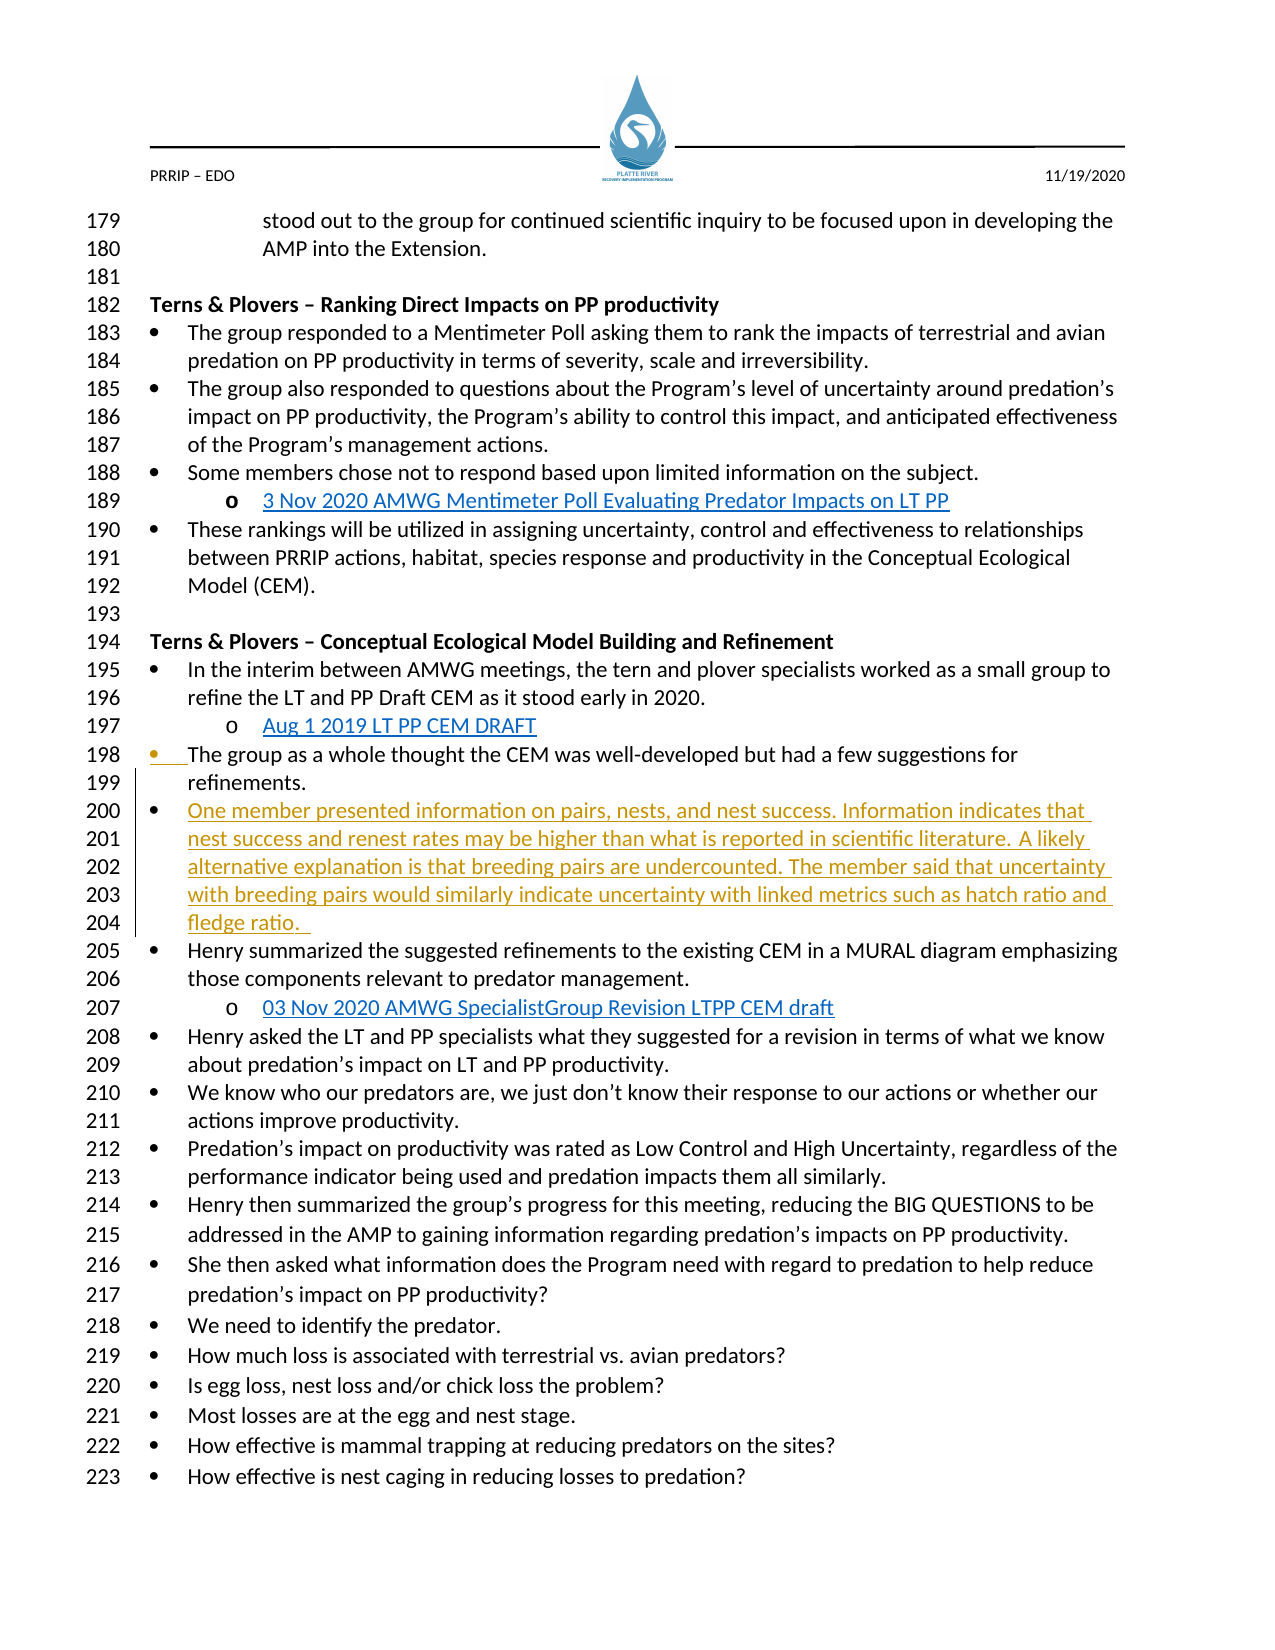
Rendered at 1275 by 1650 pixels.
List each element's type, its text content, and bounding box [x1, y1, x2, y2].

list Henry then summarized the group’s progress for this meeting, reducing the BIG QUESTIONS to be addressed in the AMP to gaining information regarding predation’s impacts on PP productivity. [150, 1190, 1125, 1248]
list In the interim between AMWG meetings, the tern and plover specialists worked as a small group to refine the LT and PP Draft CEM as it stood early in 2020. [150, 655, 1125, 711]
list Henry summarized the suggested refinements to the existing CEM in a MURAL diagram emphasizing those components relevant to predator management. [150, 937, 1125, 993]
list We need to identify the predator. [150, 1311, 1125, 1339]
list We know who our predators are, we just don’t know their response to our actions or whether our actions improve productivity. [150, 1078, 1125, 1134]
text Terns & Plovers – Conceptual Ecological Model Building and Refinement [150, 627, 1125, 655]
text Terns & Plovers – Ranking Direct Impacts on PP productivity [150, 290, 1125, 318]
list How effective is mammal trapping at reducing predators on the sites? [150, 1432, 1125, 1459]
list How effective is nest caging in reducing losses to predation? [150, 1462, 1125, 1490]
list Henry asked the LT and PP specialists what they suggested for a revision in terms of what we know about predation’s impact on LT and PP productivity. [150, 1022, 1125, 1078]
list These rankings will be utilized in assigning uncertainty, control and effectiveness to relationships between PRRIP actions, habitat, species response and productivity in the Conceptual Ecological Model (CEM). [150, 515, 1125, 599]
list The group as a whole thought the CEM was well-developed but had a few suggestions for refinements. [150, 740, 1125, 796]
list 3 Nov 2020 AMWG Mentimeter Poll Evaluating Predator Impacts on LT PP [225, 486, 1125, 515]
list 03 Nov 2020 AMWG SpecialistGroup Revision LTPP CEM draft [225, 993, 1125, 1022]
list She then asked what information does the Program need with regard to predation to help reduce predation’s impact on PP productivity? [150, 1250, 1125, 1308]
list Predation’s impact on productivity was rated as Low Control and High Uncertainty, regardless of the performance indicator being used and predation impacts them all similarly. [150, 1134, 1125, 1190]
list The group responded to a Mentimeter Poll asking them to rank the impacts of terrestrial and avian predation on PP productivity in terms of severity, scale and irreversibility. [150, 318, 1125, 374]
list Some members chose not to respond based upon limited information on the subject. [150, 458, 1125, 486]
list The group also responded to questions about the Program’s level of uncertainty around predation’s impact on PP productivity, the Program’s ability to control this impact, and anticipated effectiveness of the Program’s management actions. [150, 374, 1125, 458]
picture [602, 75, 673, 182]
list How much loss is associated with terrestrial vs. avian predators? [150, 1341, 1125, 1369]
list Aug 1 2019 LT PP CEM DRAFT [225, 711, 1125, 740]
list Most losses are at the egg and nest stage. [150, 1401, 1125, 1429]
list Is egg loss, nest loss and/or chick loss the problem? [150, 1371, 1125, 1399]
